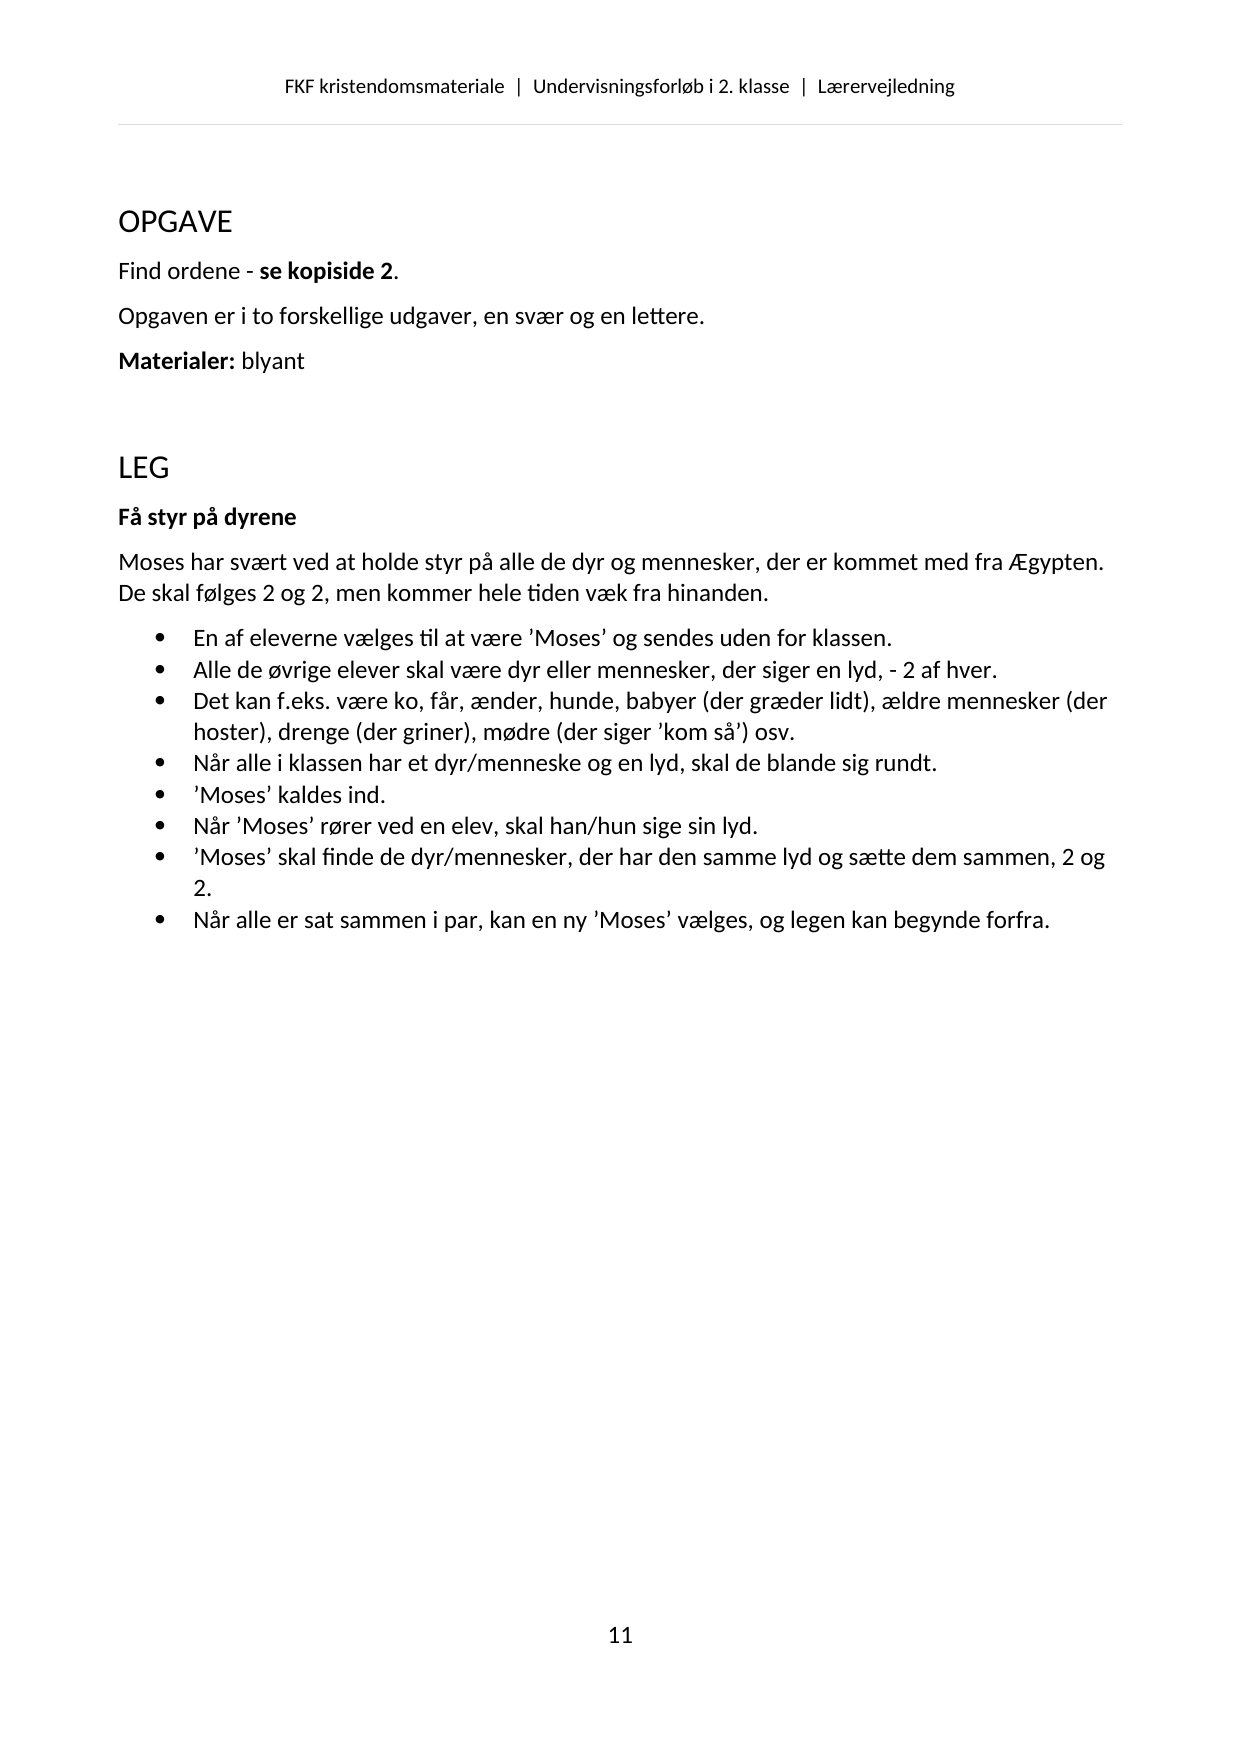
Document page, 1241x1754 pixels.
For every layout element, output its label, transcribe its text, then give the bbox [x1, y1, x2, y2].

list ’Moses’ skal finde de dyr/mennesker, der har den samme lyd og sætte dem sammen, 2 og 2. [156, 841, 1122, 903]
list En af eleverne vælges til at være ’Moses’ og sendes uden for klassen. [156, 622, 1122, 653]
text Materialer: blyant [118, 345, 1122, 376]
text Moses har svært ved at holde styr på alle de dyr og mennesker, der er kommet med fra Ægypten. De skal følges 2 og 2, men kommer hele tiden væk fra hinanden. [118, 546, 1122, 607]
list Alle de øvrige elever skal være dyr eller mennesker, der siger en lyd, - 2 af hver. [156, 653, 1122, 684]
list Når alle i klassen har et dyr/menneske og en lyd, skal de blande sig rundt. [156, 747, 1122, 778]
subtitle LEG [118, 446, 1122, 486]
list Det kan f.eks. være ko, får, ænder, hunde, babyer (der græder lidt), ældre mennesker (der hoster), drenge (der griner), mødre (der siger ’kom så’) osv. [156, 684, 1122, 747]
subtitle OPGAVE [118, 200, 1122, 241]
text Find ordene - se kopiside 2. [118, 255, 1122, 286]
list Når alle er sat sammen i par, kan en ny ’Moses’ vælges, og legen kan begynde forfra. [156, 903, 1122, 934]
list ’Moses’ kaldes ind. [156, 778, 1122, 809]
list Når ’Moses’ rører ved en elev, skal han/hun sige sin lyd. [156, 809, 1122, 841]
text Få styr på dyrene [118, 501, 1122, 532]
text Opgaven er i to forskellige udgaver, en svær og en lettere. [118, 300, 1122, 331]
